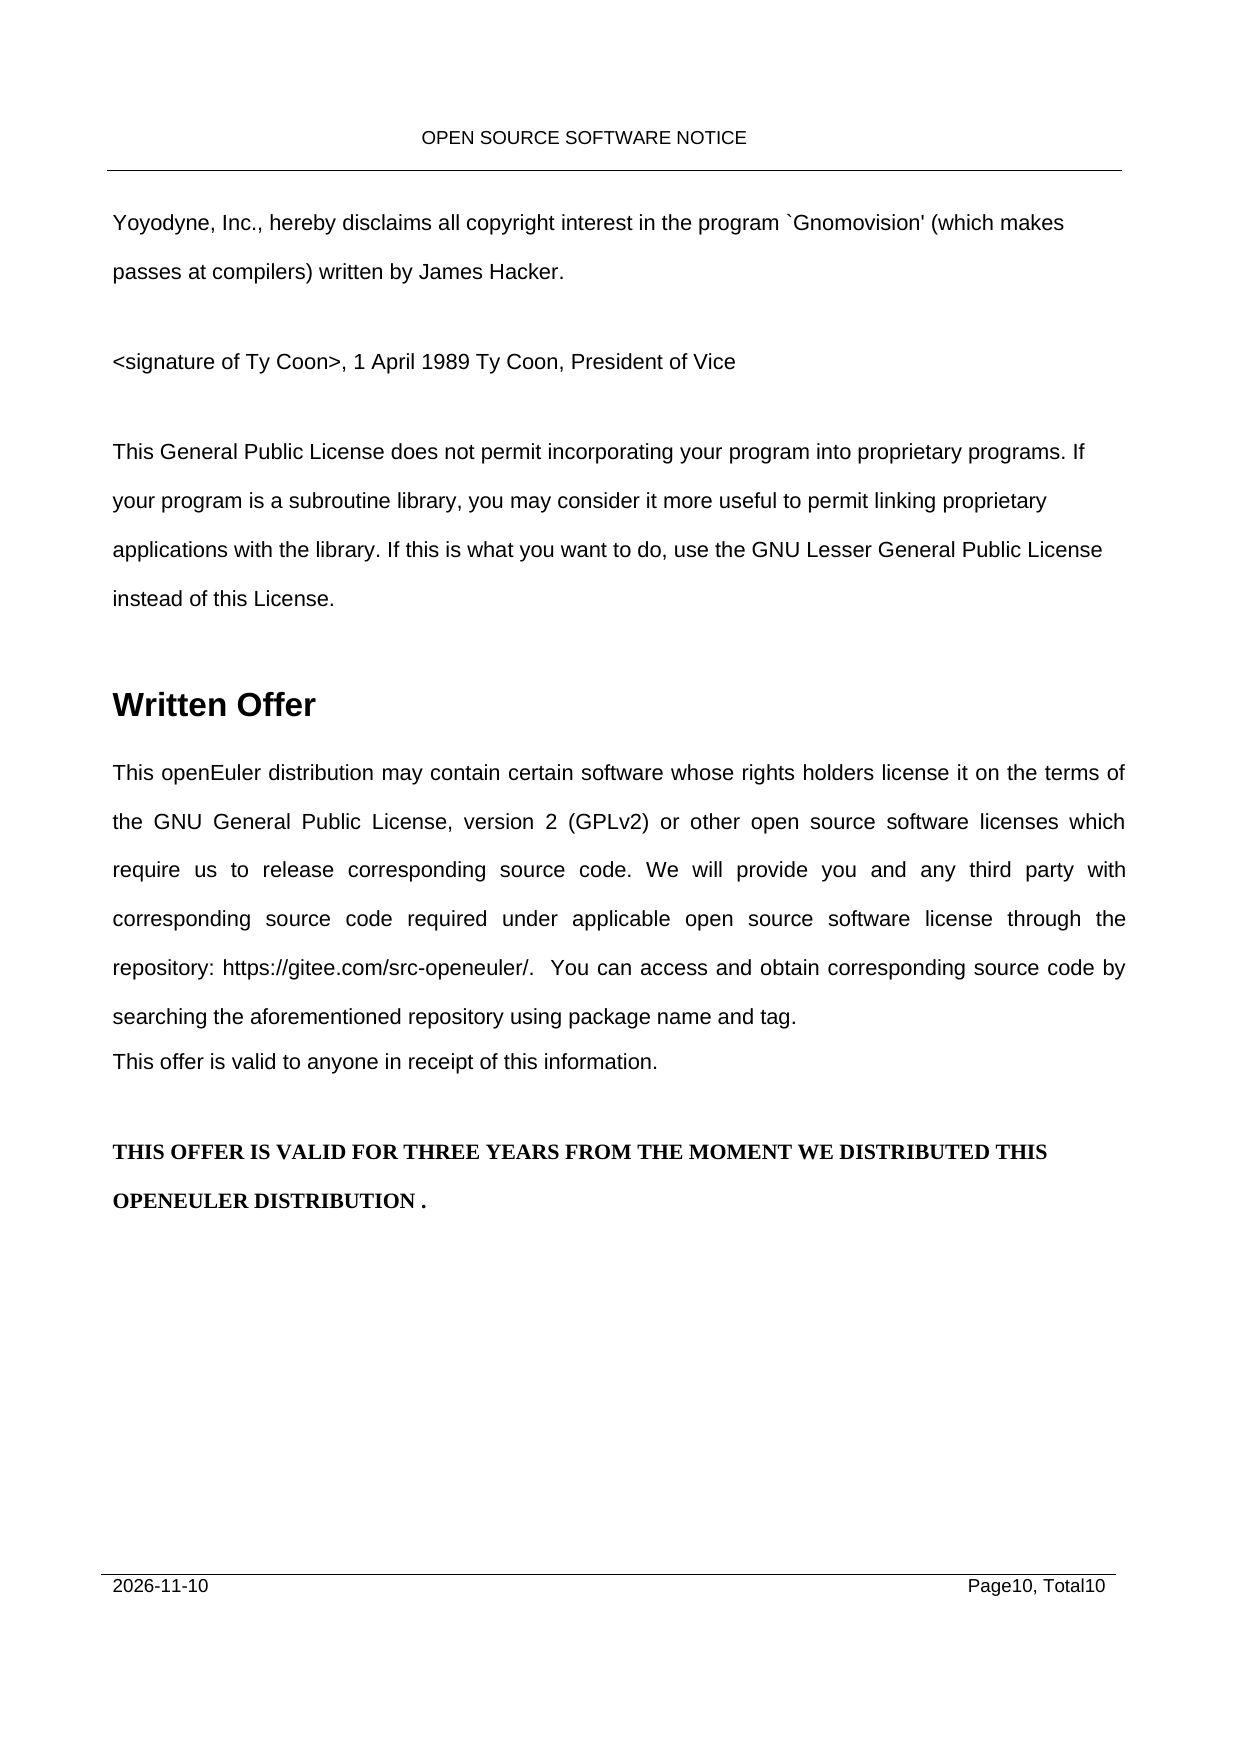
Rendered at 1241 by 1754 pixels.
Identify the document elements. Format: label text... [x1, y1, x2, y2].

text <signature of Ty Coon>, 1 April 1989 Ty Coon, President of Vice [112, 345, 1128, 378]
text Written Offer [112, 672, 1128, 737]
text Yoyodyne, Inc., hereby disclaims all copyright interest in the program `Gnomovision' (which makes passes at compilers) written by James Hacker. [112, 206, 1128, 288]
text This General Public License does not permit incorporating your program into proprietary programs. If your program is a subroutine library, you may consider it more useful to permit linking proprietary applications with the library. If this is what you want to do, use the GNU Lesser General Public License instead of this License. [112, 436, 1128, 614]
text This offer is valid to anyone in receipt of this information. [112, 1045, 1128, 1077]
text THIS OFFER IS VALID FOR THREE YEARS FROM THE MOMENT WE DISTRIBUTED THIS OPENEULER DISTRIBUTION . [112, 1135, 1128, 1216]
text This openEuler distribution may contain certain software whose rights holders license it on the terms of the GNU General Public License, version 2 (GPLv2) or other open source software licenses which require us to release corresponding source code. We will provide you and any third party with corresponding source code required under applicable open source software license through the repository: https://gitee.com/src-openeuler/. You can access and obtain corresponding source code by searching the aforementioned repository using package name and tag. [112, 756, 1128, 1032]
